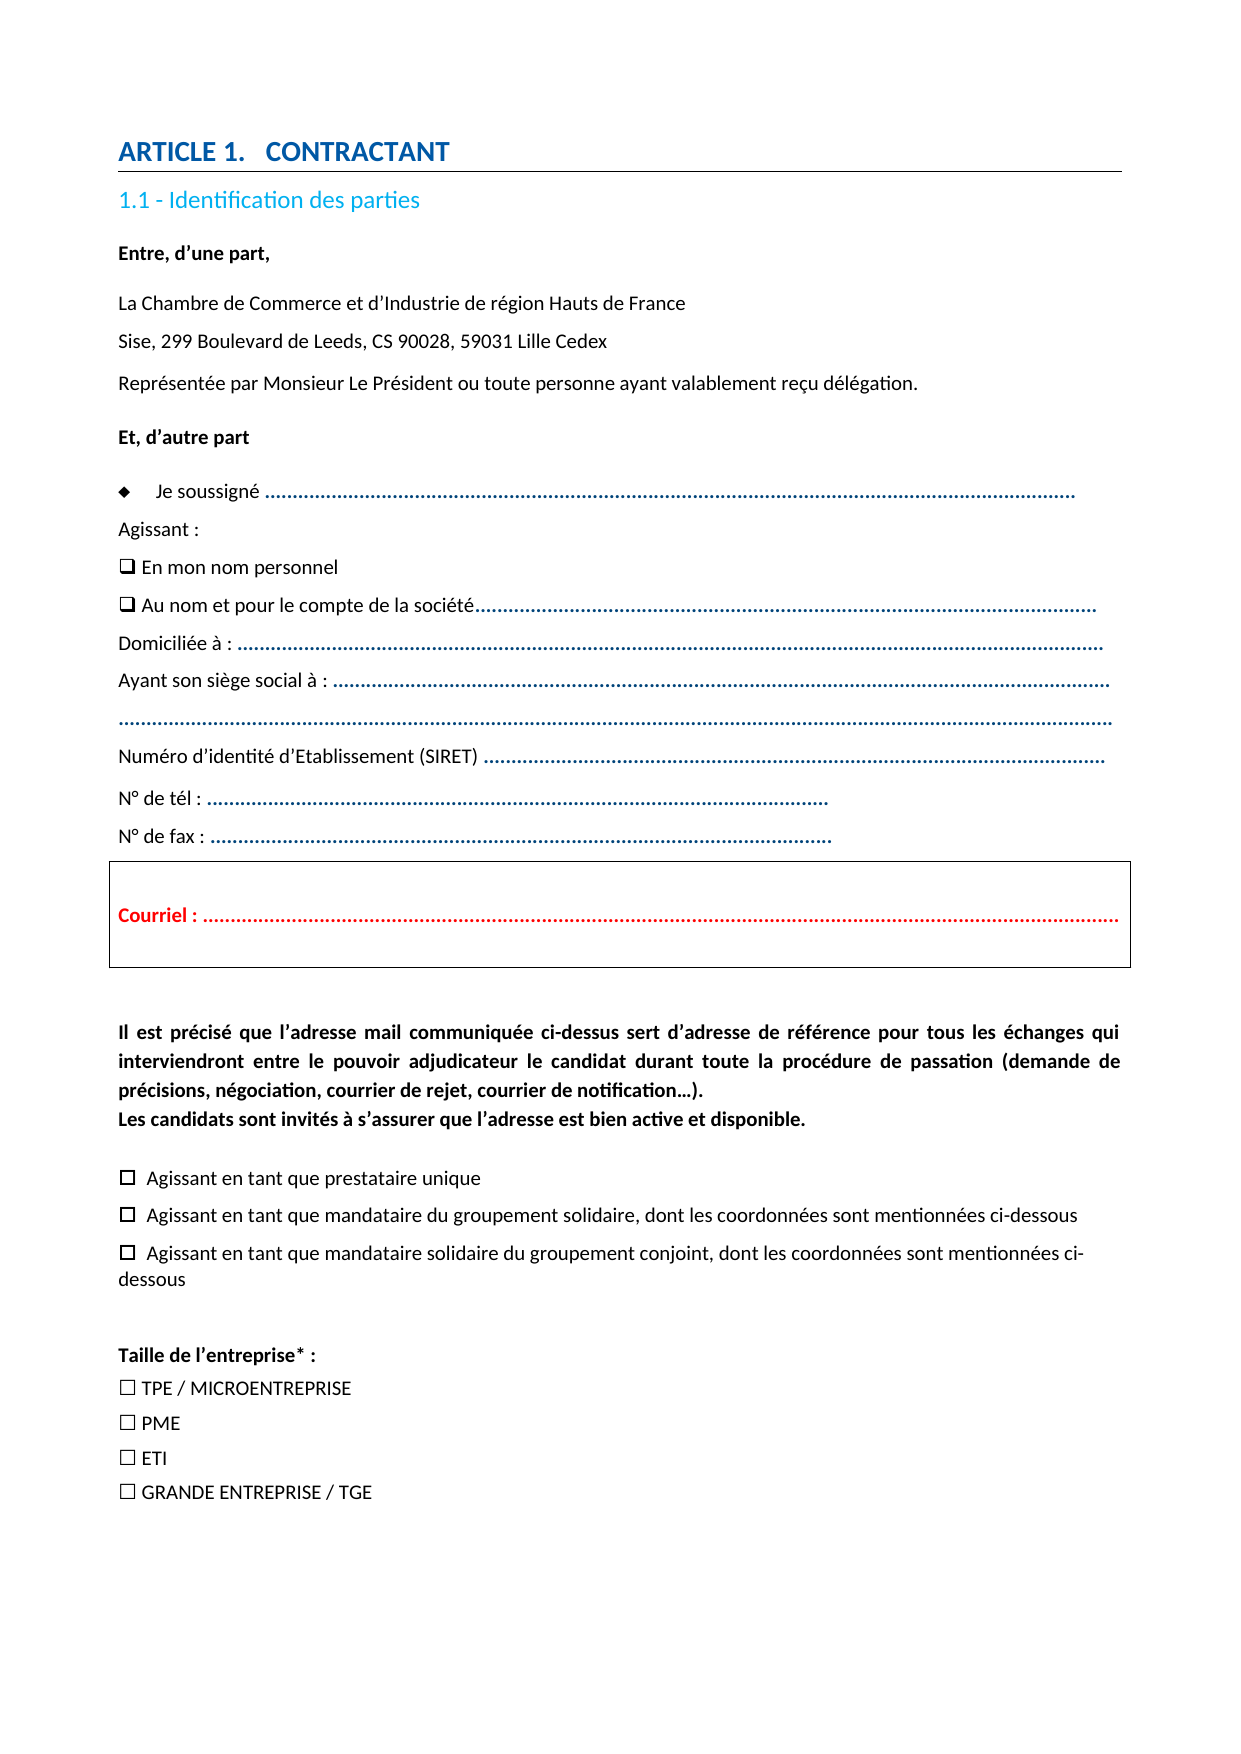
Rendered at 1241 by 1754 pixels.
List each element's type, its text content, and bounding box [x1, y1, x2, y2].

text Agissant en tant que mandataire du groupement solidaire, dont les coordonnées sont mentionnées ci-dessous [118, 1203, 1122, 1228]
text Représentée par Monsieur Le Président ou toute personne ayant valablement reçu délégation. [118, 370, 1122, 395]
text ☐ TPE / MICROENTREPRISE [118, 1373, 1122, 1402]
text ☐ GRANDE ENTREPRISE / TGE [118, 1477, 1122, 1506]
text Et, d’autre part [118, 424, 1122, 449]
text Agissant en tant que prestataire unique [118, 1165, 1122, 1190]
text ☐ ETI [118, 1443, 1122, 1471]
text Agissant : [118, 516, 1122, 541]
text ................................................................................................................................................................................... [118, 706, 1122, 731]
text La Chambre de Commerce et d’Industrie de région Hauts de France [118, 290, 1122, 316]
list Je soussigné .................................................................................................................................................. [118, 478, 1122, 503]
text CONTractant [118, 133, 1122, 171]
text En mon nom personnel [118, 554, 1122, 579]
text ☐ PME [118, 1408, 1122, 1437]
text Agissant en tant que mandataire solidaire du groupement conjoint, dont les coordonnées sont mentionnées ci-dessous [118, 1241, 1122, 1291]
text N° de fax : ................................................................................................................ [118, 823, 1122, 848]
text 1.1 - Identification des parties [118, 184, 1122, 215]
text Sise, 299 Boulevard de Leeds, CS 90028, 59031 Lille Cedex [118, 328, 1122, 353]
text Courriel : ..................................................................................................................................................................... [110, 899, 1130, 927]
text Les candidats sont invités à s’assurer que l’adresse est bien active et disponible. [118, 1106, 1122, 1132]
text Il est précisé que l’adresse mail communiquée ci-dessus sert d’adresse de référence pour tous les échanges qui interviendront entre le pouvoir adjudicateur le candidat durant toute la procédure de passation (demande de précisions, négociation, courrier de rejet, courrier de notification…). [118, 1019, 1122, 1103]
text Ayant son siège social à : ............................................................................................................................................ [118, 668, 1122, 693]
text Au nom et pour le compte de la société................................................................................................................ [118, 592, 1122, 617]
text N° de tél : ................................................................................................................ [118, 785, 1122, 811]
text Domiciliée à : ............................................................................................................................................................ [118, 630, 1122, 655]
text Entre, d’une part, [118, 240, 1122, 265]
text Taille de l’entreprise* : [118, 1342, 1122, 1367]
text Numéro d’identité d’Etablissement (SIRET) ................................................................................................................ [118, 743, 1122, 769]
